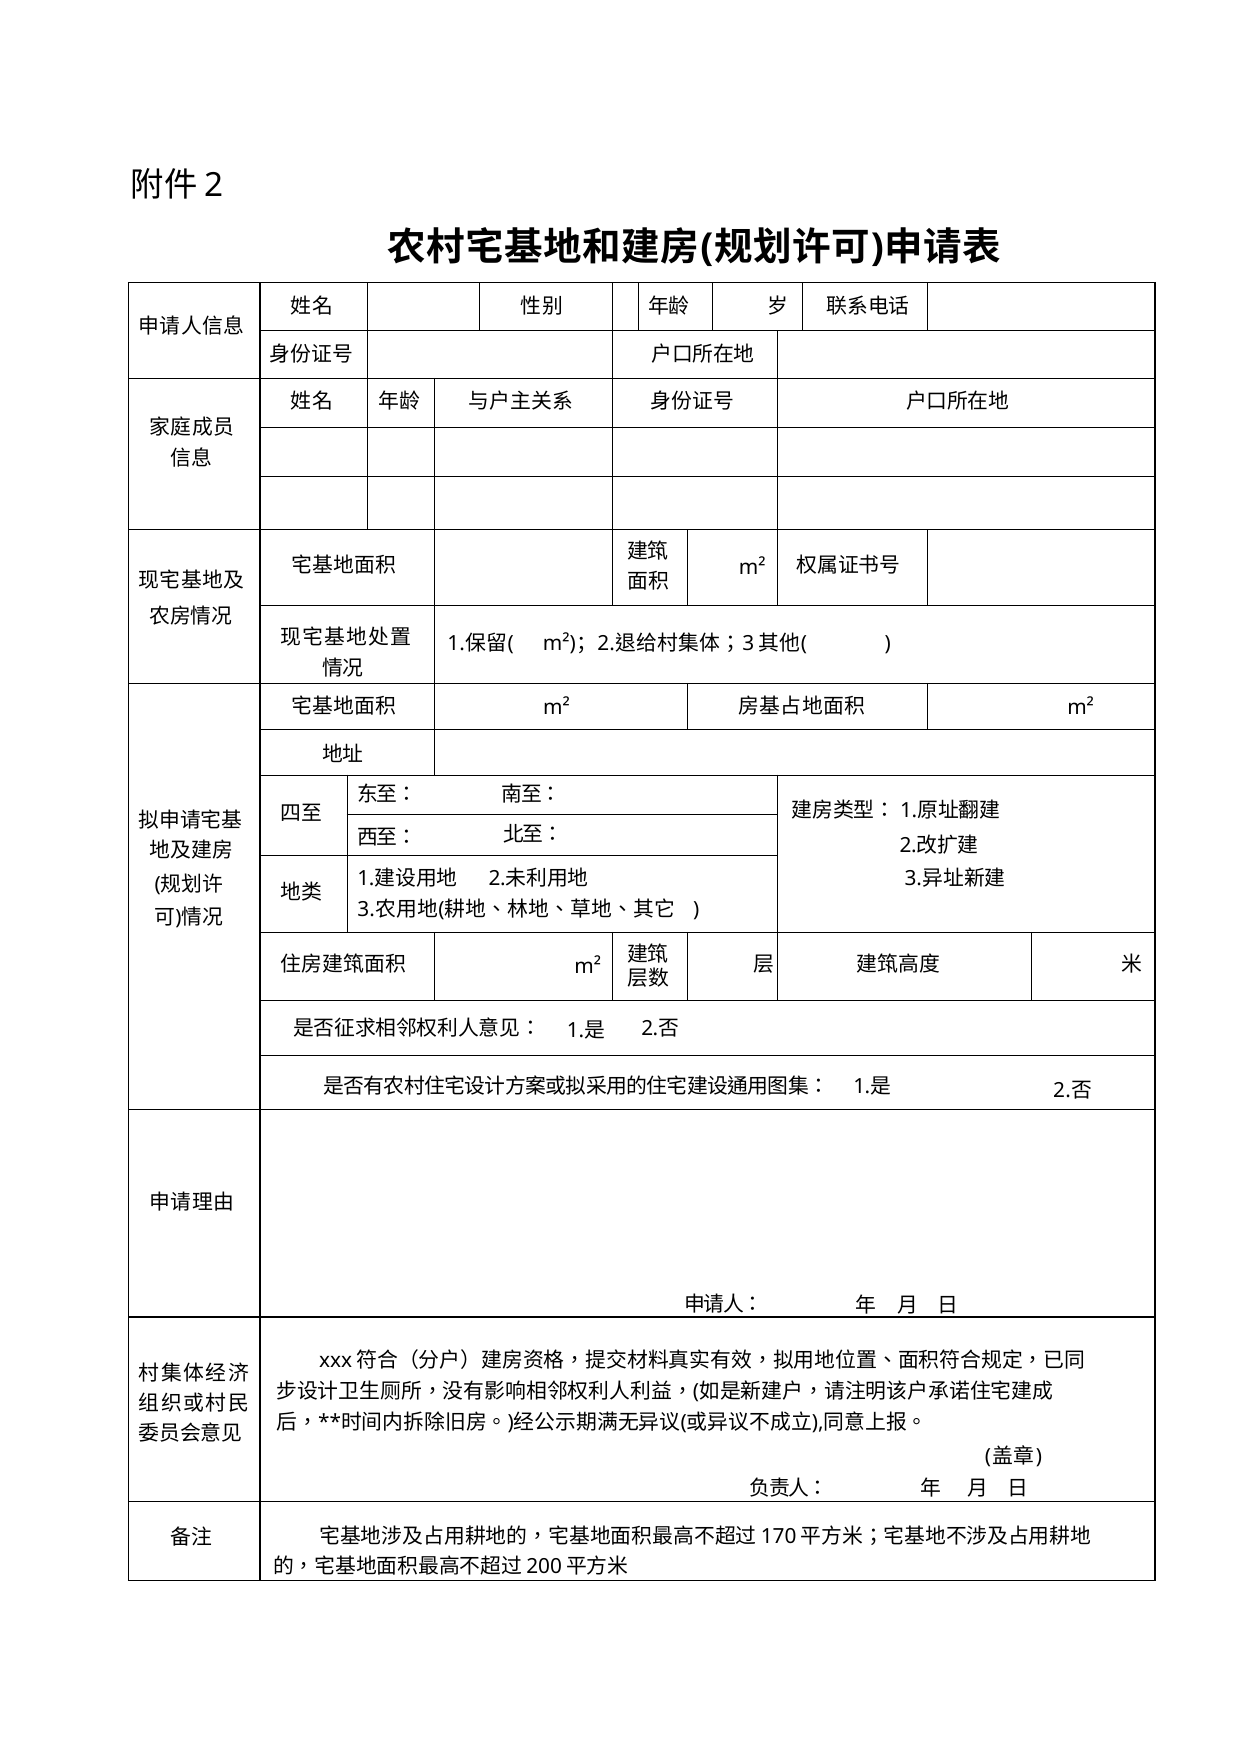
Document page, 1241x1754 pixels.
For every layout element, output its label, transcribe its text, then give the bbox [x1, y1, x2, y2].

table_cell 房基占地面积 [688, 684, 927, 729]
table_cell [261, 477, 367, 529]
table_cell 是否征求相邻权利人意见： 1.是 2.否 [261, 1001, 1154, 1054]
table_cell m² [435, 933, 612, 1000]
table_header 联系电话 [803, 283, 927, 330]
table_header 性别 [480, 283, 612, 330]
table_cell [368, 428, 434, 476]
table_cell [435, 428, 612, 476]
table_header 岁 [713, 283, 802, 330]
table_cell [778, 331, 1154, 378]
table_cell 现宅基地及 农房情况 [129, 530, 259, 683]
table_header 姓名 [261, 283, 367, 330]
table_cell [778, 428, 1154, 476]
table_header [928, 283, 1154, 330]
table_cell 宅基地面积 [261, 684, 434, 729]
table_cell 建筑高度 [778, 933, 1031, 1000]
table_cell 1.建设用地 2.未利用地 3.农用地(耕地、林地、草地、其它 ) [348, 856, 777, 932]
table_cell 家庭成员 信息 [129, 379, 259, 529]
table_cell 身份证号 [261, 331, 367, 378]
table_cell 年龄 [368, 379, 434, 427]
table_cell 1.保留( m²)；2.退给村集体；3其他( ) [435, 606, 1154, 683]
table_cell 宅基地面积 [261, 530, 434, 605]
table_cell 备注 [129, 1502, 259, 1580]
table_cell [368, 331, 612, 378]
table_cell 四至 [261, 776, 347, 855]
table_cell [613, 428, 777, 476]
table_cell 与户主关系 [435, 379, 612, 427]
table_cell m² [688, 530, 777, 605]
table_cell 村集体经济 组织或村民 委员会意见 [129, 1318, 259, 1501]
table_cell 建筑 面积 [613, 530, 687, 605]
table_cell [435, 477, 612, 529]
table_cell xxx符合（分户）建房资格，提交材料真实有效，拟用地位置、面积符合规定，已同步设计卫生厕所，没有影响相邻权利人利益，(如是新建户，请注明该户承诺住宅建成后，**时间内拆除旧房。)经公示期满无异议(或异议不成立),同意上报。 (盖章) 负责人： 年 月 日 [261, 1318, 1154, 1501]
table_cell 建筑 层数 [613, 933, 687, 1000]
table_cell 现宅基地处置 情况 [261, 606, 434, 683]
text 农村宅基地和建房(规划许可)申请表 [271, 222, 1117, 270]
table_cell 西至： 北至： [348, 815, 777, 855]
table_cell 是否有农村住宅设计方案或拟采用的住宅建设通用图集： 1.是 [261, 1056, 927, 1109]
table_header 年龄 [639, 283, 712, 330]
table_header [368, 283, 479, 330]
table_cell 2.否 [927, 1056, 1154, 1109]
table_cell 姓名 [261, 379, 367, 427]
table_cell 米 [1032, 933, 1154, 1000]
table_cell [435, 730, 1154, 774]
table_cell [435, 530, 612, 605]
table_cell [613, 477, 777, 529]
table_cell 宅基地涉及占用耕地的，宅基地面积最高不超过170平方米；宅基地不涉及占用耕地的，宅基地面积最高不超过200平方米 [261, 1502, 1154, 1580]
table_cell 权属证书号 [778, 530, 927, 605]
table_cell 拟申请宅基 地及建房 (规划许 可)情况 [129, 684, 259, 1109]
table_cell 建房类型： 1.原址翻建 2.改扩建 3.异址新建 [778, 776, 1154, 932]
table_cell 申请理由 [129, 1110, 259, 1316]
table_cell m² [435, 684, 687, 729]
table_cell 地类 [261, 856, 347, 932]
table_cell m² [928, 684, 1154, 729]
table_cell [261, 428, 367, 476]
table_cell [368, 477, 434, 529]
table_cell 户口所在地 [778, 379, 1154, 427]
table_cell 身份证号 [613, 379, 777, 427]
table_cell [778, 477, 1154, 529]
table_cell 地址 [261, 730, 434, 774]
text 附件2 [131, 149, 1117, 208]
table_header 申请人信息 [129, 283, 259, 378]
table_cell [928, 530, 1154, 605]
table_cell 层 [688, 933, 777, 1000]
table_cell 东至： 南至： [348, 776, 777, 814]
table_cell 户口所在地 [613, 331, 777, 378]
table_cell 申请人： 年 月 日 [261, 1110, 1154, 1316]
table_header [613, 283, 638, 330]
table_cell 住房建筑面积 [261, 933, 434, 1000]
